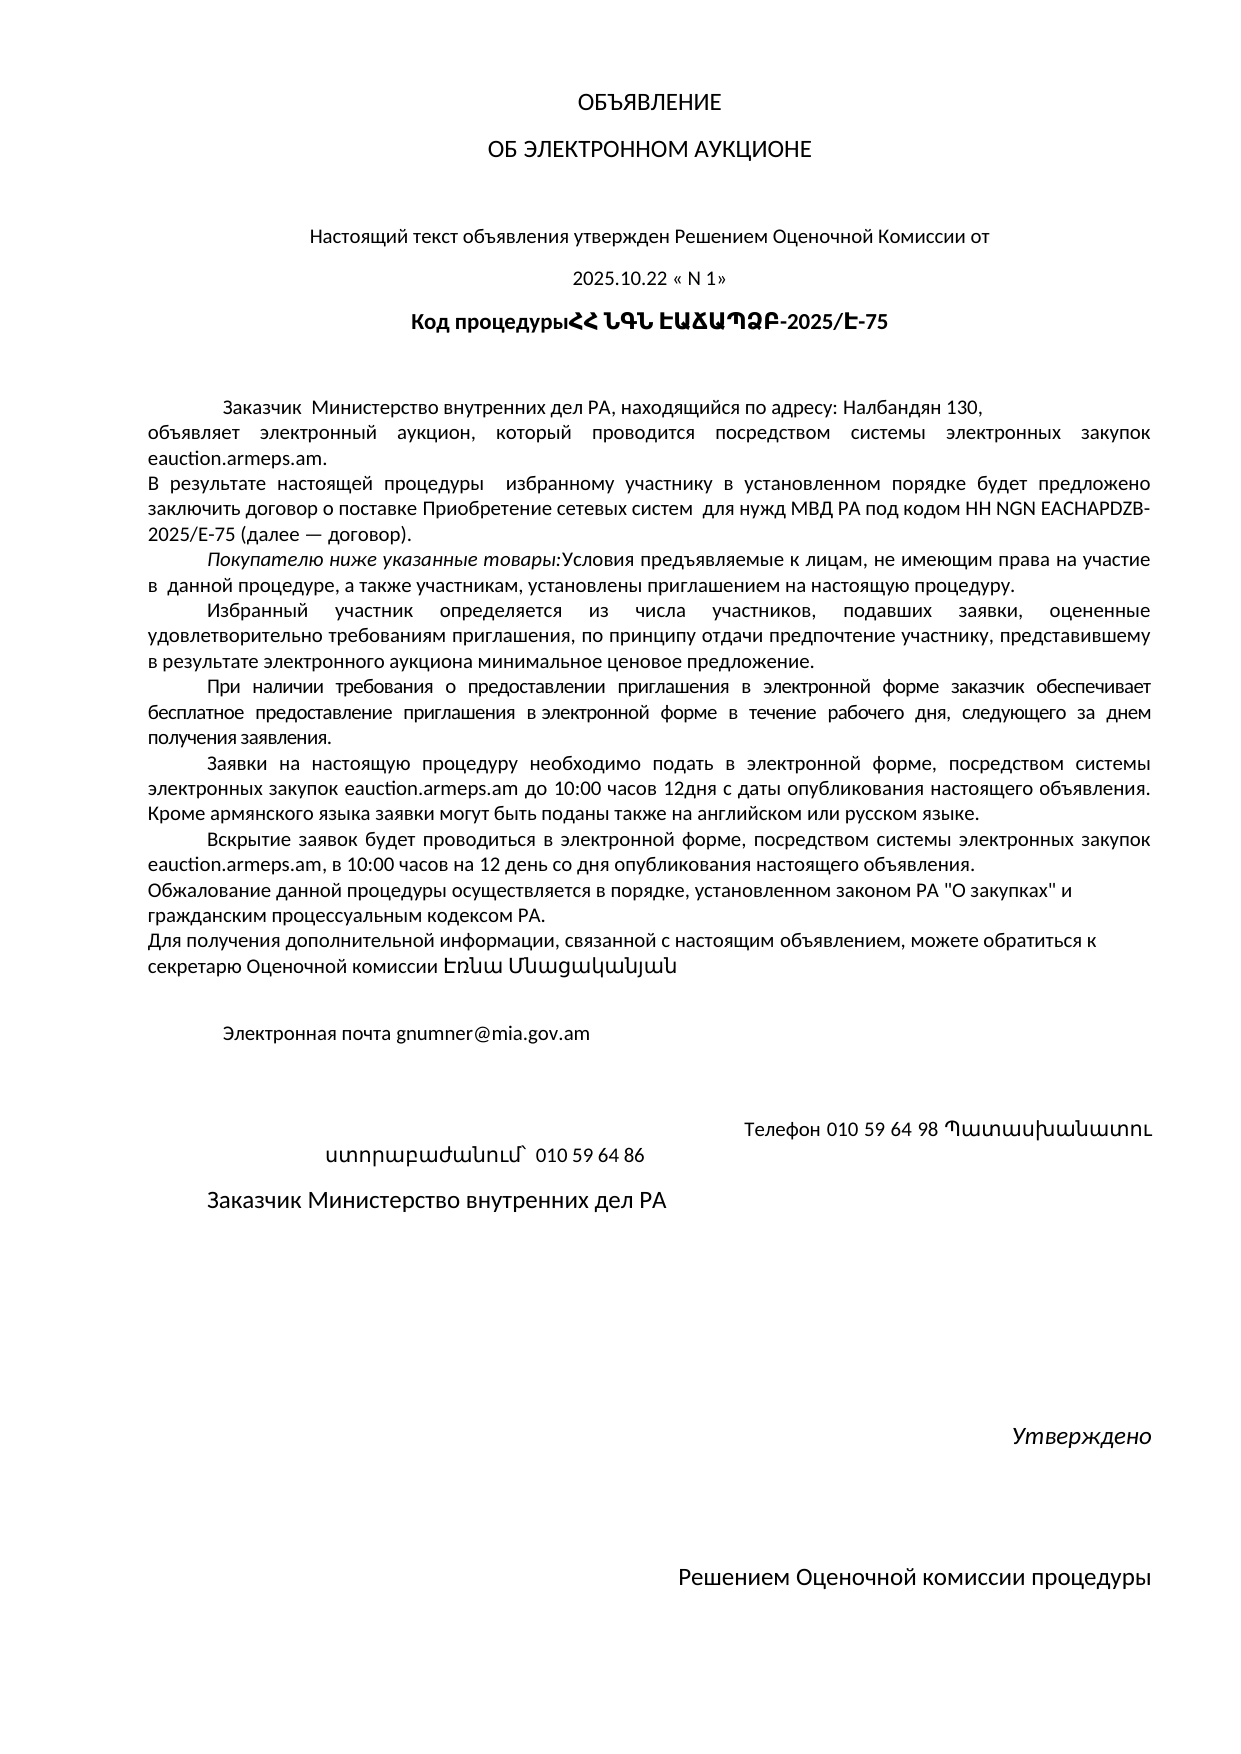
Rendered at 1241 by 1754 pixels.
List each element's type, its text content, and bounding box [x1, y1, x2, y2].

text ОБ ЭЛЕКТРОННОМ АУКЦИОНЕ [148, 134, 1152, 164]
text 2025.10.22 « N 1» [148, 265, 1152, 290]
text Решением Оценочной комиссии процедуры [148, 1561, 1152, 1592]
text Телефон 010 59 64 98 Պատասխանատու ստորաբաժանում՝ 010 59 64 86 [325, 1063, 1152, 1167]
text объявляет электронный аукцион, который проводится посредством системы электронных закупок eauction.armeps.am. [148, 419, 1152, 470]
text Утверждено [148, 1420, 1152, 1450]
text Вскрытие заявок будет проводиться в электронной форме, посредством системы электронных закупок eauction.armeps.am, в 10:00 часов на 12 день со дня опубликования настоящего объявления. [148, 826, 1152, 877]
text Заказчик Министерство внутренних дел РА [148, 1184, 1152, 1214]
text Избранный участник определяется из числа участников, подавших заявки, оцененные удовлетворительно требованиям приглашения, по принципу отдачи предпочтение участнику, представившему в результате электронного аукциона минимальное ценовое предложение. [148, 597, 1152, 673]
text Заказчик Министерство внутренних дел РА, находящийся по адресу: Налбандян 130, [148, 394, 1152, 419]
text ОБЪЯВЛЕНИЕ [148, 86, 1152, 117]
text Покупателю ниже указанные товары:Условия предъявляемые к лицам, не имеющим права на участие в данной процедуре, а также участникам, установлены приглашением на настоящую процедуру. [148, 546, 1152, 597]
text В результате настоящей процедуры избранному участнику в установленном порядке будет предложено заключить договор о поставке Приобретение сетевых систем для нужд МВД РА под кодом HH NGN EACHAPDZB-2025/E-75 (далее — договор). [148, 470, 1152, 546]
text Код процедурыՀՀ ՆԳՆ ԷԱՃԱՊՁԲ-2025/Է-75 [148, 307, 1152, 335]
text Настоящий текст объявления утвержден Решением Оценочной Комиссии от [148, 223, 1152, 248]
text При наличии требования о предоставлении приглашения в электронной форме заказчик обеспечивает бесплатное предоставление приглашения в электронной форме в течение рабочего дня, следующего за днем получения заявления. [148, 673, 1152, 750]
text Для получения дополнительной информации, связанной с настоящим объявлением, можете обратиться к секретарю Оценочной комиссии Էռնա Մնացականյան [148, 928, 1152, 978]
text Заявки на настоящую процедуру необходимо подать в электронной форме, посредством системы электронных закупок eauction.armeps.am до 10:00 часов 12дня с даты опубликования настоящего объявления. Кроме армянского языка заявки могут быть поданы также на английском или русском языке. [148, 750, 1152, 826]
text Обжалование данной процедуры осуществляется в порядке, установленном законом РА "О закупках" и гражданским процессуальным кодексом РА. [148, 877, 1152, 928]
text Электронная почта gnumner@mia.gov.am [148, 1021, 1152, 1046]
